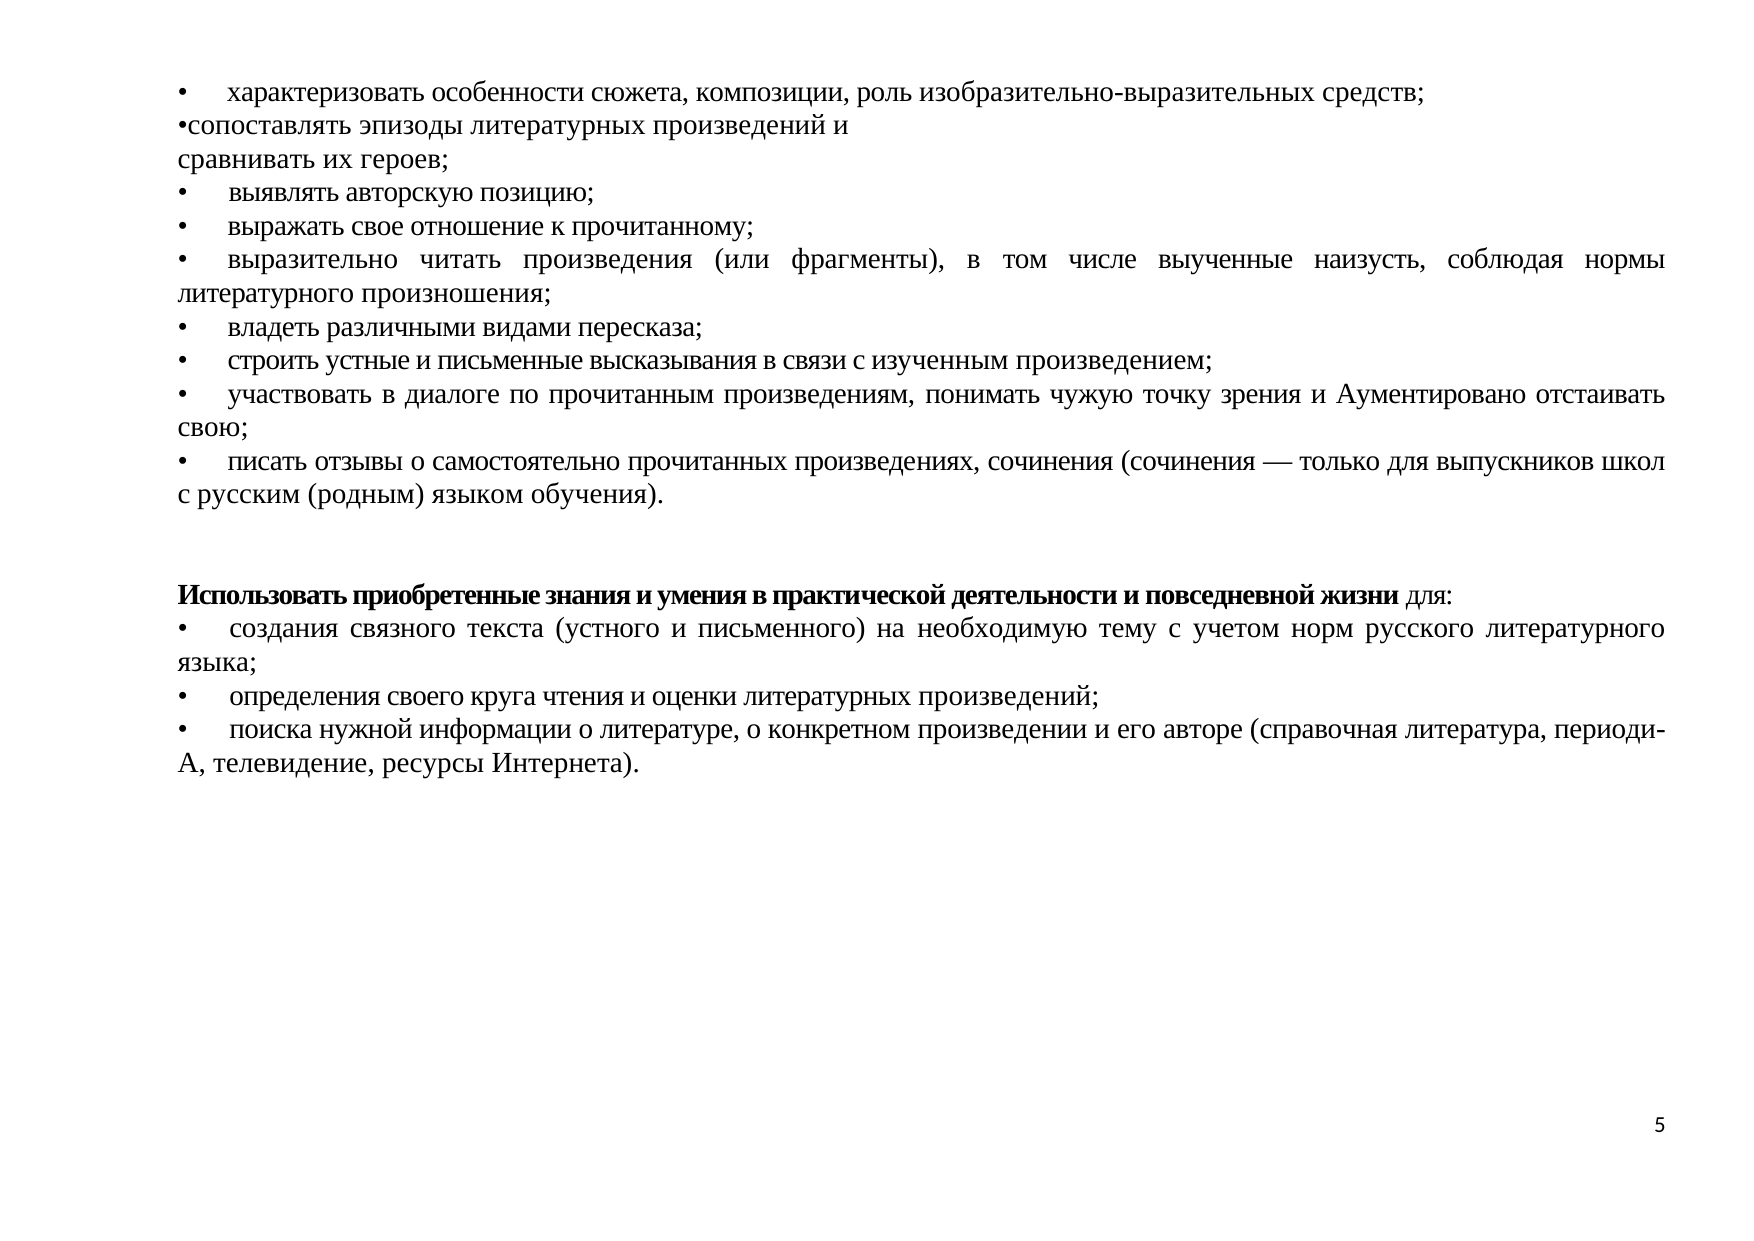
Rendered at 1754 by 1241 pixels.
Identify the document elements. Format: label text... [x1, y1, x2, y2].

text Использовать приобретенные знания и умения в практической деятельности и повседневной жизни для: [177, 577, 1665, 611]
list создания связного текста (устного и письменного) на необходимую тему с учетом норм русского литературного языка; [177, 611, 1665, 678]
list участвовать в диалоге по прочитанным произведениям, понимать чужую точку зрения и Аументировано отстаивать свою; [177, 376, 1665, 443]
list строить устные и письменные высказывания в связи с изученным произведением; [177, 342, 1665, 376]
list поиска нужной информации о литературе, о конкретном произведении и его авторе (справочная литература, периодиА, телевидение, ресурсы Интернета). [177, 711, 1665, 778]
list выразительно читать произведения (или фрагменты), в том числе выученные наизусть, соблюдая нормы литературного произношения; [177, 242, 1665, 309]
list писать отзывы о самостоятельно прочитанных произведениях, сочинения (сочинения — только для выпускников школ с русским (родным) языком обучения). [177, 443, 1665, 510]
list выявлять авторскую позицию; [177, 174, 1665, 208]
text •сопоставлять эпизоды литературных произведений и сравнивать их героев; [177, 107, 1665, 174]
list владеть различными видами пересказа; [177, 309, 1665, 342]
list выражать свое отношение к прочитанному; [177, 208, 1665, 242]
list определения своего круга чтения и оценки литературных произведений; [177, 678, 1665, 711]
list характеризовать особенности сюжета, композиции, роль изобразительно-выразительных средств; [177, 74, 1665, 107]
